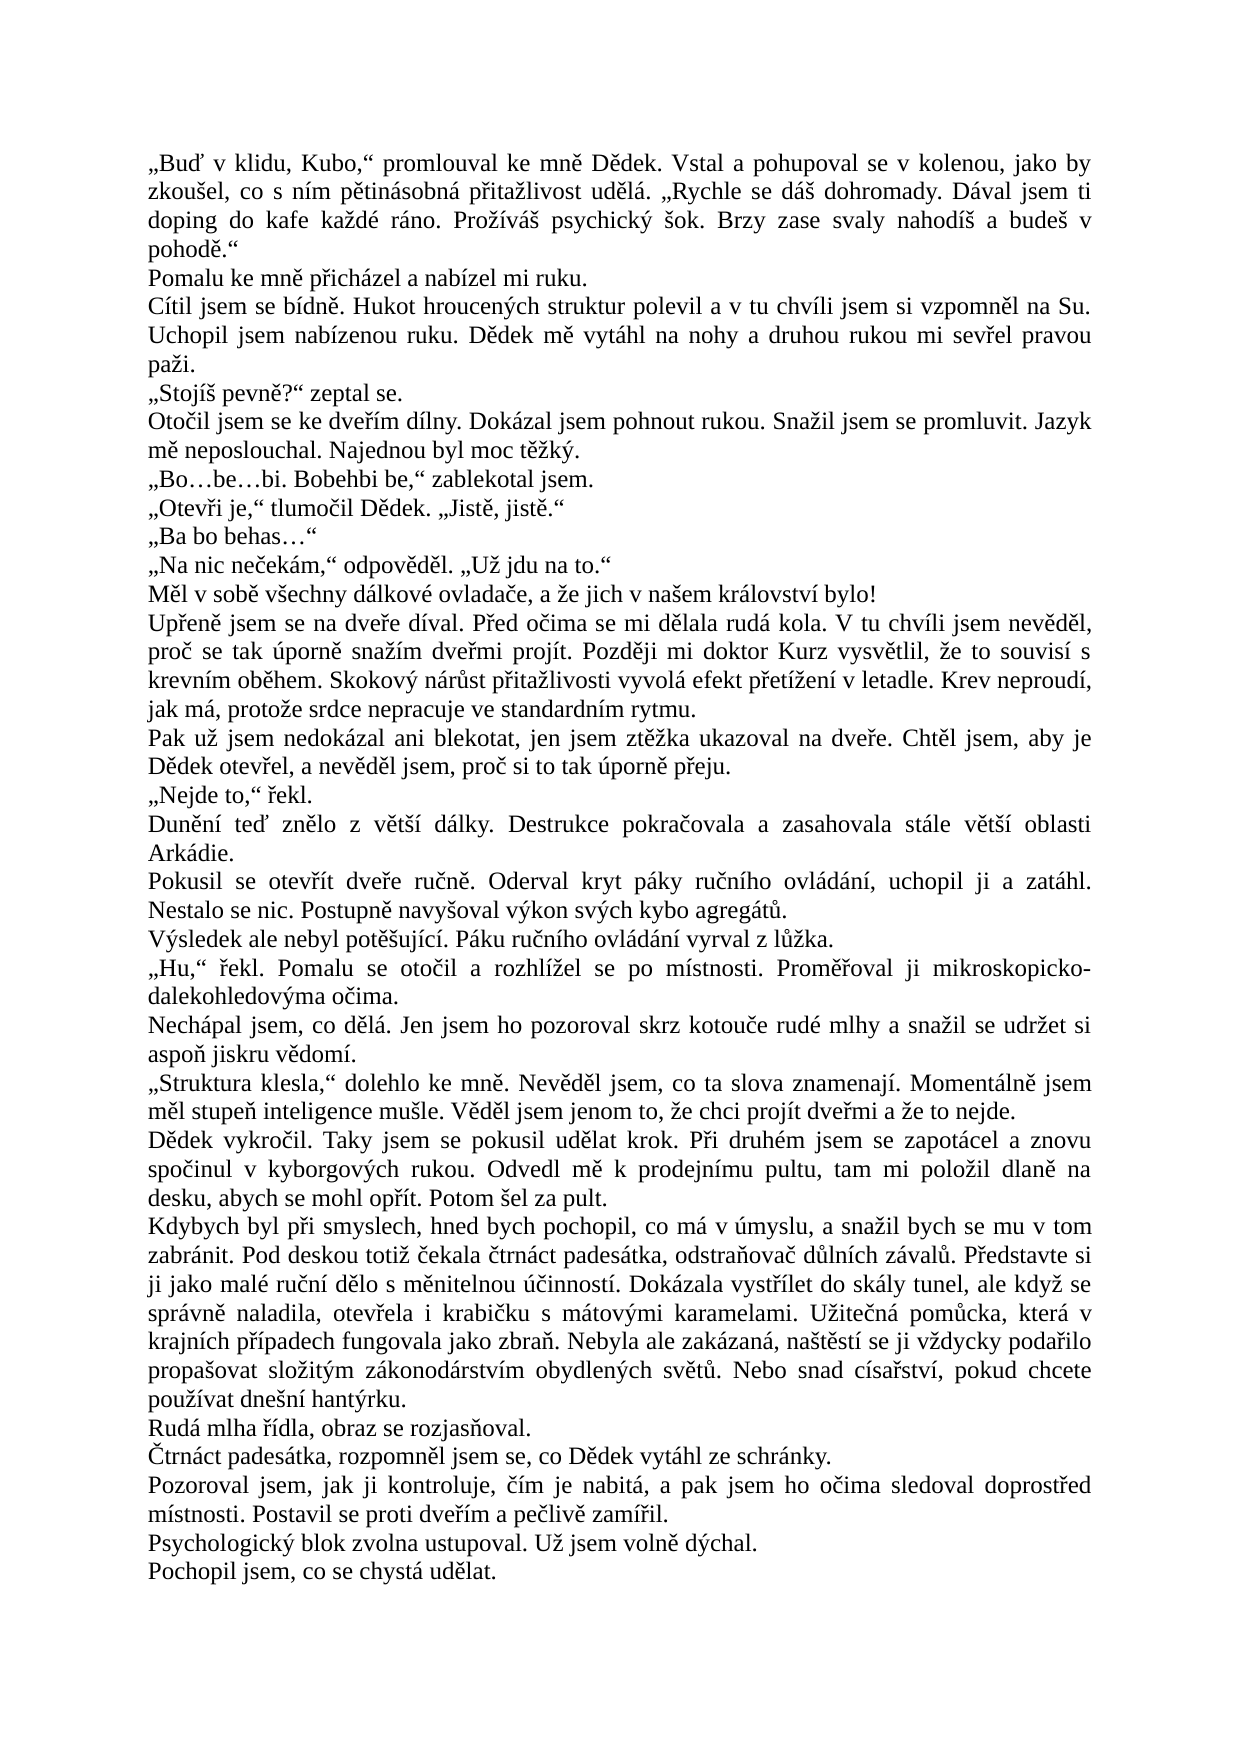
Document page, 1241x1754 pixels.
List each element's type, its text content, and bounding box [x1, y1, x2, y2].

text Pak už jsem nedokázal ani blekotat, jen jsem ztěžka ukazoval na dveře. Chtěl jsem, aby je Dědek otevřel, a nevěděl jsem, proč si to tak úporně přeju. [148, 723, 1093, 780]
text „Stojíš pevně?“ zeptal se. [148, 378, 1093, 406]
text „Bo…be…bi. Bobehbi be,“ zablekotal jsem. [148, 464, 1093, 493]
text Kdybych byl při smyslech, hned bych pochopil, co má v úmyslu, a snažil bych se mu v tom zabránit. Pod deskou totiž čekala čtrnáct padesátka, odstraňovač důlních závalů. Představte si ji jako malé ruční dělo s měnitelnou účinností. Dokázala vystřílet do skály tunel, ale když se správně naladila, otevřela i krabičku s mátovými karamelami. Užitečná pomůcka, která v krajních případech fungovala jako zbraň. Nebyla ale zakázaná, naštěstí se ji vždycky podařilo propašovat složitým zákonodárstvím obydlených světů. Nebo snad císařství, pokud chcete používat dnešní hantýrku. [148, 1211, 1093, 1413]
text Měl v sobě všechny dálkové ovladače, a že jich v našem království bylo! [148, 579, 1093, 608]
text „Struktura klesla,“ dolehlo ke mně. Nevěděl jsem, co ta slova znamenají. Momentálně jsem měl stupeň inteligence mušle. Věděl jsem jenom to, že chci projít dveřmi a že to nejde. [148, 1068, 1093, 1125]
text Nechápal jsem, co dělá. Jen jsem ho pozoroval skrz kotouče rudé mlhy a snažil se udržet si aspoň jiskru vědomí. [148, 1010, 1093, 1068]
text Dědek vykročil. Taky jsem se pokusil udělat krok. Při druhém jsem se zapotácel a znovu spočinul v kyborgových rukou. Odvedl mě k prodejnímu pultu, tam mi položil dlaně na desku, abych se mohl opřít. Potom šel za pult. [148, 1125, 1093, 1211]
text Pokusil se otevřít dveře ručně. Oderval kryt páky ručního ovládání, uchopil ji a zatáhl. Nestalo se nic. Postupně navyšoval výkon svých kybo agregátů. [148, 866, 1093, 924]
text Upřeně jsem se na dveře díval. Před očima se mi dělala rudá kola. V tu chvíli jsem nevěděl, proč se tak úporně snažím dveřmi projít. Později mi doktor Kurz vysvětlil, že to souvisí s krevním oběhem. Skokový nárůst přitažlivosti vyvolá efekt přetížení v letadle. Krev neproudí, jak má, protože srdce nepracuje ve standardním rytmu. [148, 608, 1093, 723]
text Čtrnáct padesátka, rozpomněl jsem se, co Dědek vytáhl ze schránky. [148, 1441, 1093, 1470]
text Otočil jsem se ke dveřím dílny. Dokázal jsem pohnout rukou. Snažil jsem se promluvit. Jazyk mě neposlouchal. Najednou byl moc těžký. [148, 406, 1093, 464]
text „Nejde to,“ řekl. [148, 780, 1093, 809]
text Dunění teď znělo z větší dálky. Destrukce pokračovala a zasahovala stále větší oblasti Arkádie. [148, 809, 1093, 866]
text „Hu,“ řekl. Pomalu se otočil a rozhlížel se po místnosti. Proměřoval ji mikroskopicko-dalekohledovýma očima. [148, 953, 1093, 1010]
text Pomalu ke mně přicházel a nabízel mi ruku. [148, 263, 1093, 291]
text Cítil jsem se bídně. Hukot hroucených struktur polevil a v tu chvíli jsem si vzpomněl na Su. Uchopil jsem nabízenou ruku. Dědek mě vytáhl na nohy a druhou rukou mi sevřel pravou paži. [148, 291, 1093, 378]
text Rudá mlha řídla, obraz se rozjasňoval. [148, 1413, 1093, 1441]
text „Na nic nečekám,“ odpověděl. „Už jdu na to.“ [148, 550, 1093, 579]
text „Buď v klidu, Kubo,“ promlouval ke mně Dědek. Vstal a pohupoval se v kolenou, jako by zkoušel, co s ním pětinásobná přitažlivost udělá. „Rychle se dáš dohromady. Dával jsem ti doping do kafe každé ráno. Prožíváš psychický šok. Brzy zase svaly nahodíš a budeš v pohodě.“ [148, 148, 1093, 263]
text „Otevři je,“ tlumočil Dědek. „Jistě, jistě.“ [148, 493, 1093, 521]
text Psychologický blok zvolna ustupoval. Už jsem volně dýchal. [148, 1528, 1093, 1556]
text Výsledek ale nebyl potěšující. Páku ručního ovládání vyrval z lůžka. [148, 924, 1093, 953]
text „Ba bo behas…“ [148, 521, 1093, 550]
text Pochopil jsem, co se chystá udělat. [148, 1556, 1093, 1585]
text Pozoroval jsem, jak ji kontroluje, čím je nabitá, a pak jsem ho očima sledoval doprostřed místnosti. Postavil se proti dveřím a pečlivě zamířil. [148, 1470, 1093, 1528]
